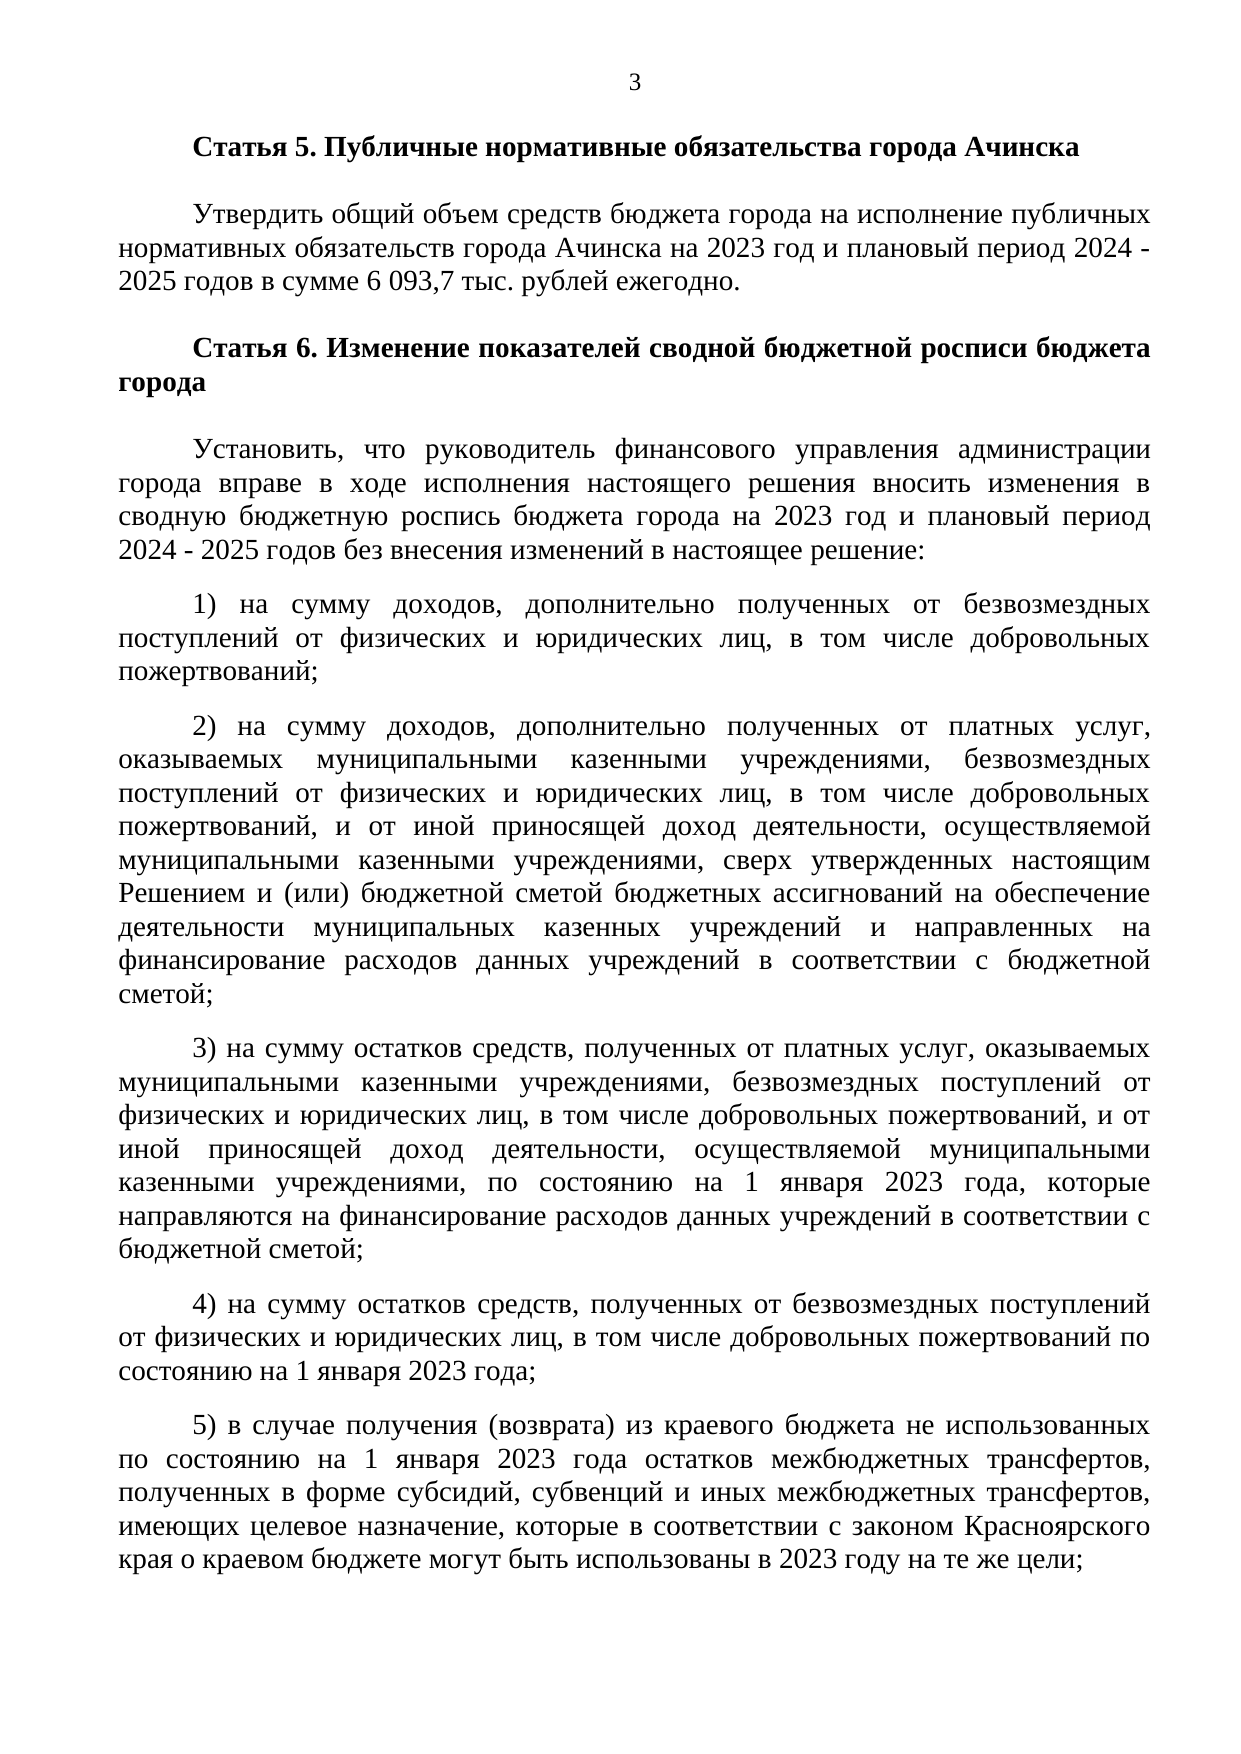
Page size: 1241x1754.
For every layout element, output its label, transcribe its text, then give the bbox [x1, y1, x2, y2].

text Статья 6. Изменение показателей сводной бюджетной росписи бюджета города [118, 331, 1152, 398]
text 3) на сумму остатков средств, полученных от платных услуг, оказываемых муниципальными казенными учреждениями, безвозмездных поступлений от физических и юридических лиц, в том числе добровольных пожертвований, и от иной приносящей доход деятельности, осуществляемой муниципальными казенными учреждениями, по состоянию на 1 января 2023 года, которые направляются на финансирование расходов данных учреждений в соответствии с бюджетной сметой; [118, 1030, 1152, 1265]
text Установить, что руководитель финансового управления администрации города вправе в ходе исполнения настоящего решения вносить изменения в сводную бюджетную роспись бюджета города на 2023 год и плановый период 2024 - 2025 годов без внесения изменений в настоящее решение: [118, 431, 1152, 565]
text 4) на сумму остатков средств, полученных от безвозмездных поступлений от физических и юридических лиц, в том числе добровольных пожертвований по состоянию на 1 января 2023 года; [118, 1286, 1152, 1387]
text Статья 5. Публичные нормативные обязательства города Ачинска [118, 129, 1152, 163]
text 1) на сумму доходов, дополнительно полученных от безвозмездных поступлений от физических и юридических лиц, в том числе добровольных пожертвований; [118, 586, 1152, 687]
text 2) на сумму доходов, дополнительно полученных от платных услуг, оказываемых муниципальными казенными учреждениями, безвозмездных поступлений от физических и юридических лиц, в том числе добровольных пожертвований, и от иной приносящей доход деятельности, осуществляемой муниципальными казенными учреждениями, сверх утвержденных настоящим Решением и (или) бюджетной сметой бюджетных ассигнований на обеспечение деятельности муниципальных казенных учреждений и направленных на финансирование расходов данных учреждений в соответствии с бюджетной сметой; [118, 708, 1152, 1009]
text Утвердить общий объем средств бюджета города на исполнение публичных нормативных обязательств города Ачинска на 2023 год и плановый период 2024 - 2025 годов в сумме 6 093,7 тыс. рублей ежегодно. [118, 196, 1152, 297]
text 5) в случае получения (возврата) из краевого бюджета не использованных по состоянию на 1 января 2023 года остатков межбюджетных трансфертов, полученных в форме субсидий, субвенций и иных межбюджетных трансфертов, имеющих целевое назначение, которые в соответствии с законом Красноярского края о краевом бюджете могут быть использованы в 2023 году на те же цели; [118, 1407, 1152, 1575]
